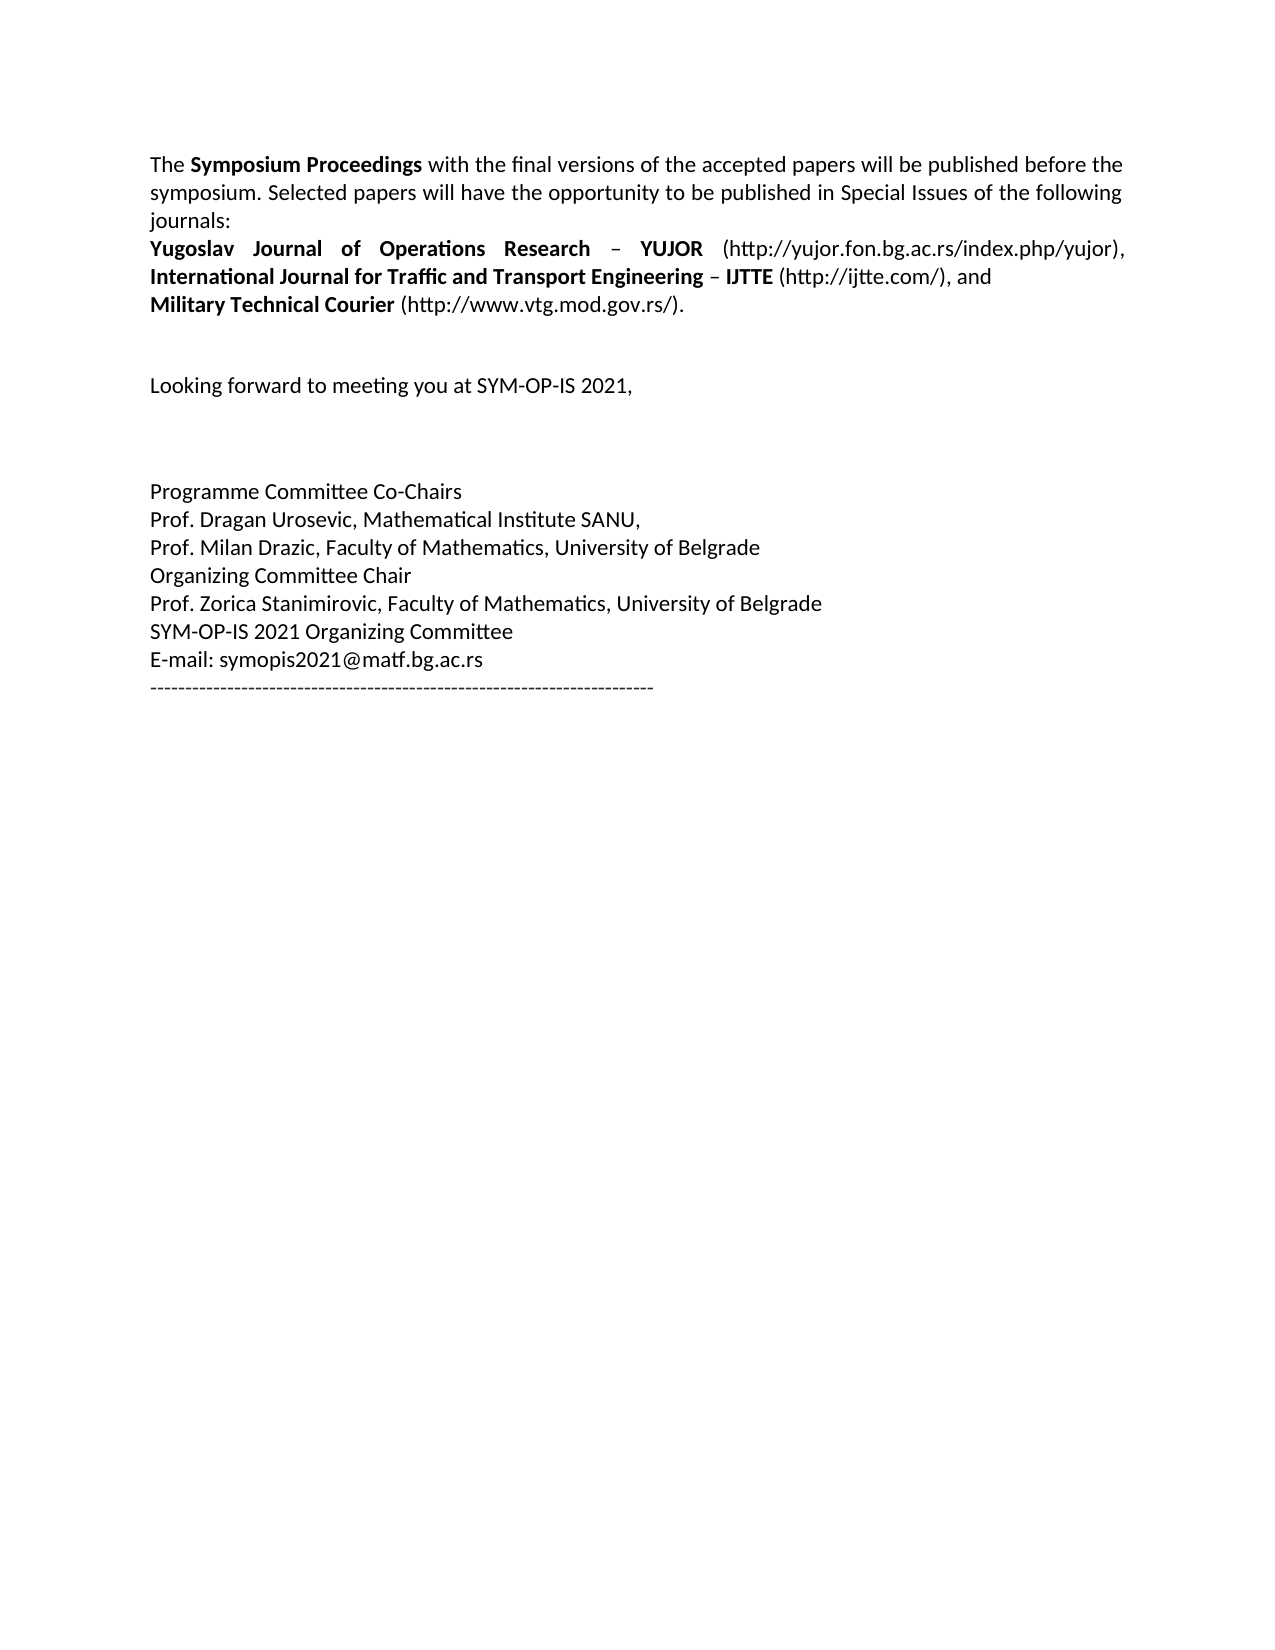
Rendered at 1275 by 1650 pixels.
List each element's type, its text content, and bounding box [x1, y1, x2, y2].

text Military Technical Courier (http://www.vtg.mod.gov.rs/). [150, 290, 1125, 318]
text Prof. Zorica Stanimirovic, Faculty of Mathematics, University of Belgrade [150, 589, 1125, 617]
text Prof. Dragan Urosevic, Mathematical Institute SANU, [150, 505, 1125, 533]
text Organizing Committee Chair [150, 561, 1125, 589]
text ------------------------------------------------------------------------ [150, 673, 1125, 701]
text Yugoslav Journal of Operations Research ‒ YUJOR (http://yujor.fon.bg.ac.rs/index.php/yujor), International Journal for Traffic and Transport Engineering – IJTTE (http://ijtte.com/), and [150, 234, 1125, 290]
text Looking forward to meeting you at SYM-OP-IS 2021, [150, 371, 1125, 399]
text The Symposium Proceedings with the final versions of the accepted papers will be published before the symposium. Selected papers will have the opportunity to be published in Special Issues of the following journals: [150, 150, 1125, 234]
text E-mail: symopis2021@matf.bg.ac.rs [150, 645, 1125, 673]
text SYM-OP-IS 2021 Organizing Committee [150, 617, 1125, 645]
text Programme Committee Co-Chairs [150, 477, 1125, 505]
text Prof. Milan Drazic, Faculty of Mathematics, University of Belgrade [150, 533, 1125, 561]
